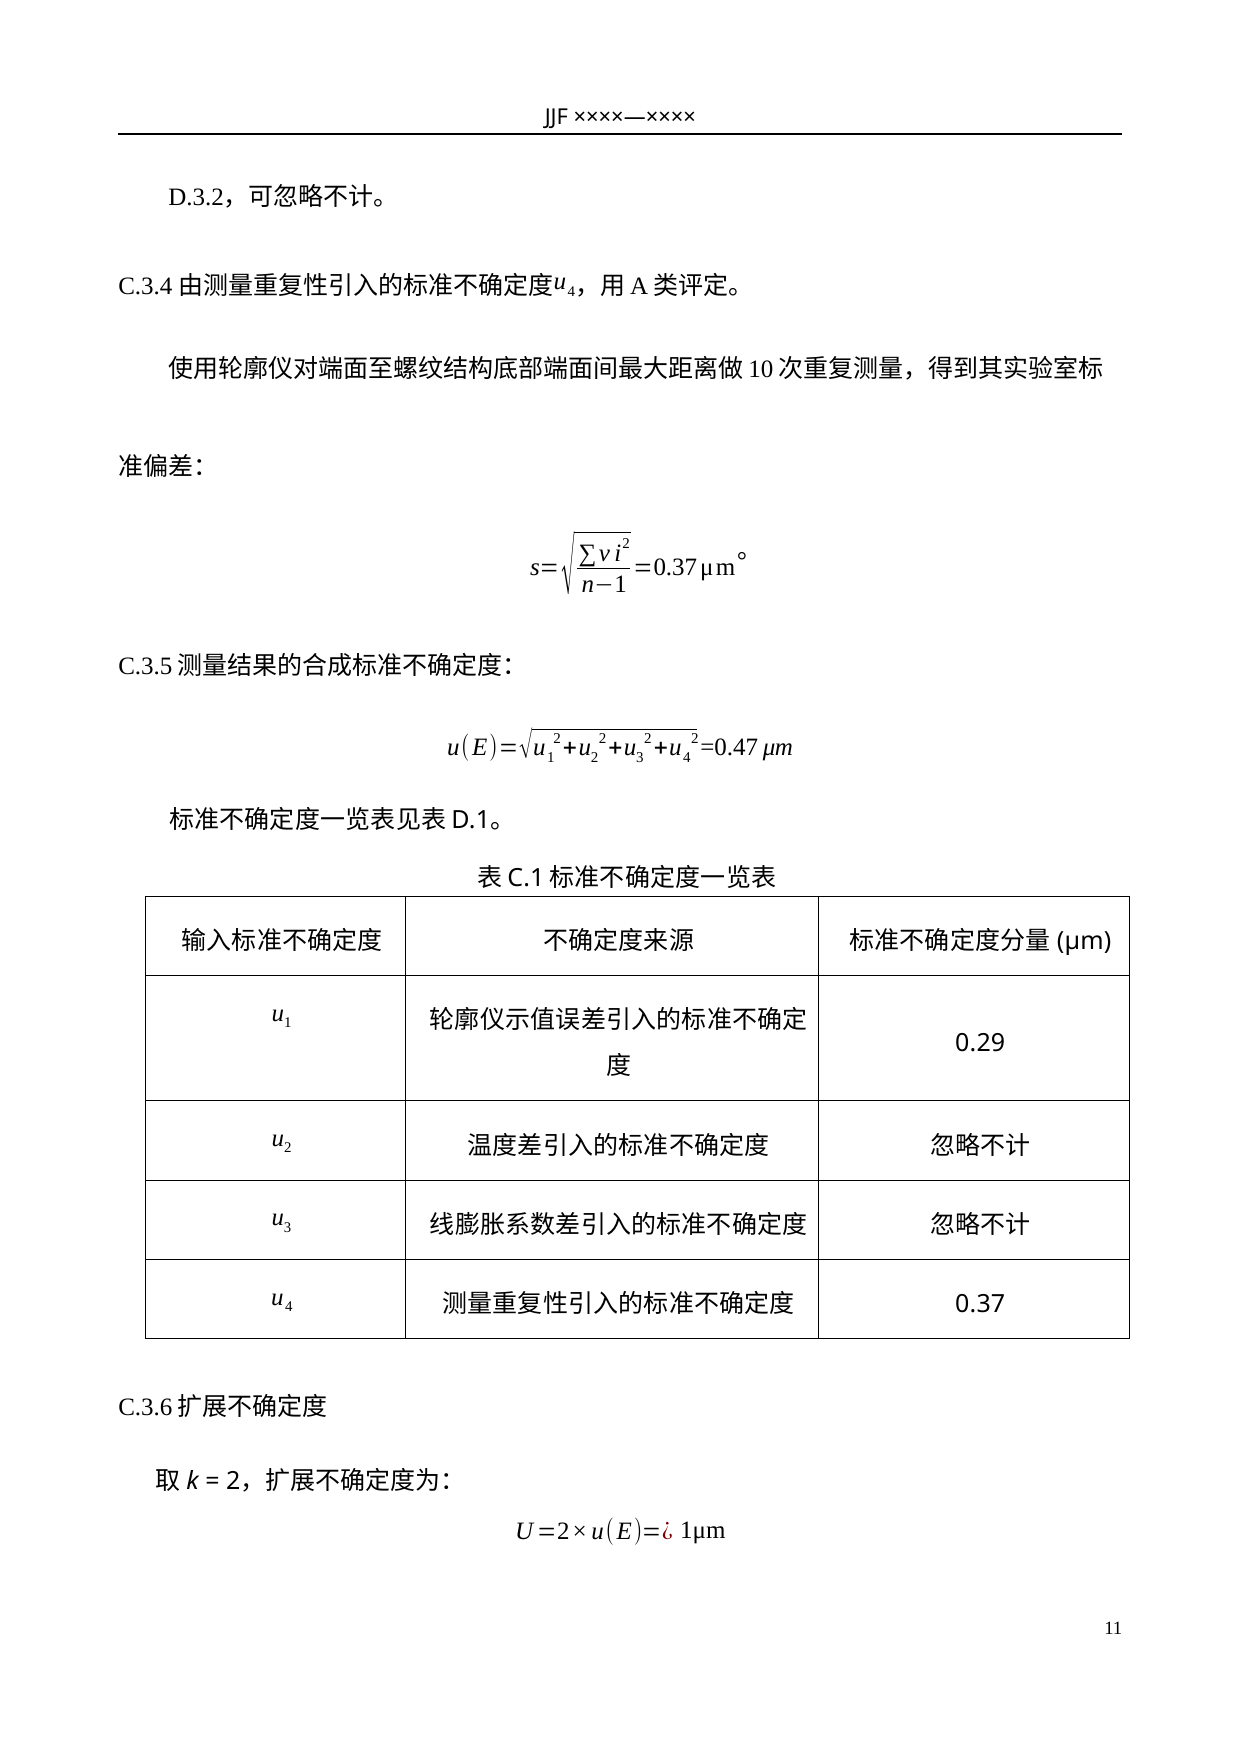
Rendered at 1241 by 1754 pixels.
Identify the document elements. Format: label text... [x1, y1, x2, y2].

table_cell [146, 976, 405, 1100]
table_cell 线膨胀系数差引入的标准不确定度 [406, 1181, 818, 1259]
text C.3.5测量结果的合成标准不确定度： [118, 631, 1122, 696]
table_cell [146, 1101, 405, 1179]
table_cell 0.37 [819, 1260, 1129, 1338]
table_cell 忽略不计 [819, 1181, 1129, 1259]
text 取 k = 2，扩展不确定度为： [118, 1453, 1134, 1499]
text C.3.4 由测量重复性引入的标准不确定度，用A类评定。 [118, 251, 1122, 316]
text 1μm [118, 1515, 1122, 1548]
text 。 [118, 515, 1122, 613]
text 使用轮廓仪对端面至螺纹结构底部端面间最大距离做10次重复测量，得到其实验室标准偏差： [118, 334, 1122, 497]
table_cell 忽略不计 [819, 1101, 1129, 1179]
table_cell [146, 1181, 405, 1259]
table_header 不确定度来源 [406, 897, 818, 975]
table_cell [146, 1260, 405, 1338]
table_header 标准不确定度分量 (μm) [819, 897, 1129, 975]
table_header 输入标准不确定度 [146, 897, 405, 975]
table_cell 温度差引入的标准不确定度 [406, 1101, 818, 1179]
table_cell 轮廓仪示值误差引入的标准不确定度 [406, 976, 818, 1100]
text 表C.1标准不确定度一览表 [118, 850, 1134, 896]
text C.3.6扩展不确定度 [118, 1372, 1122, 1437]
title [168, 162, 1122, 227]
table_cell 测量重复性引入的标准不确定度 [406, 1260, 818, 1338]
text 标准不确定度一览表见表D.1。 [118, 791, 1134, 837]
table_cell 0.29 [819, 976, 1129, 1100]
